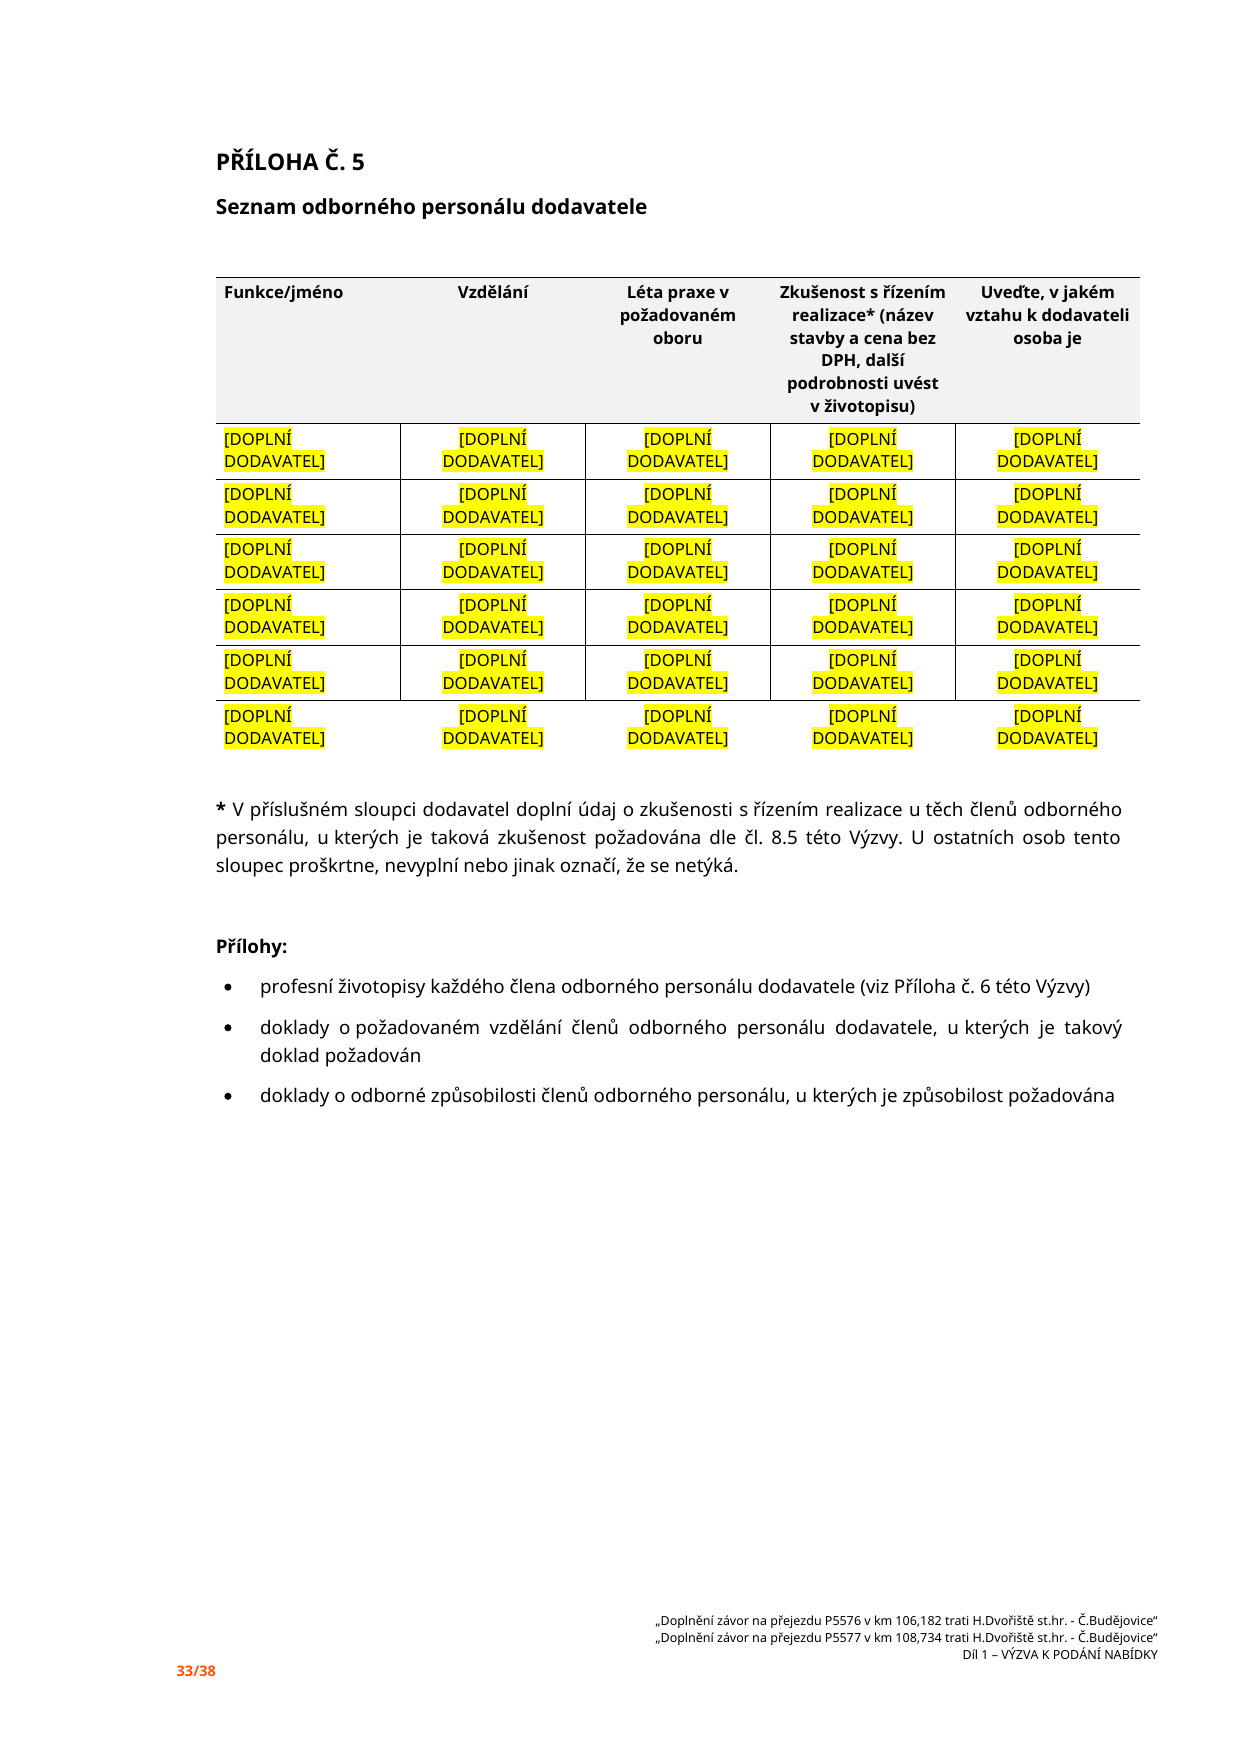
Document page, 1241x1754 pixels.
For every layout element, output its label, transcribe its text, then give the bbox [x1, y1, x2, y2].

table_cell [DOPLNÍ DODAVATEL] [771, 590, 955, 645]
table_cell [DOPLNÍ DODAVATEL] [956, 424, 1140, 478]
text doklady o požadovaném vzdělání členů odborného personálu dodavatele, u kterých je takový doklad požadován [224, 1014, 1122, 1068]
table_cell [DOPLNÍ DODAVATEL] [771, 424, 955, 478]
table_cell [DOPLNÍ DODAVATEL] [955, 701, 1140, 756]
table_header Léta praxe v požadovaném oboru [585, 278, 770, 423]
text Příloha č. 5 [216, 146, 1122, 177]
table_cell [DOPLNÍ DODAVATEL] [401, 480, 585, 534]
table_cell [DOPLNÍ DODAVATEL] [401, 424, 585, 478]
table_cell [DOPLNÍ DODAVATEL] [956, 590, 1140, 645]
table_header Vzdělání [400, 278, 585, 423]
table_cell [DOPLNÍ DODAVATEL] [216, 535, 400, 589]
table_cell [DOPLNÍ DODAVATEL] [586, 590, 770, 645]
table_cell [DOPLNÍ DODAVATEL] [956, 646, 1140, 700]
text * V příslušném sloupci dodavatel doplní údaj o zkušenosti s řízením realizace u těch členů odborného personálu, u kterých je taková zkušenost požadována dle čl. 8.5 této Výzvy. U ostatních osob tento sloupec proškrtne, nevyplní nebo jinak označí, že se netýká. [216, 796, 1122, 878]
table_header Funkce/jméno [216, 278, 400, 423]
table_cell [DOPLNÍ DODAVATEL] [216, 424, 400, 478]
table_cell [DOPLNÍ DODAVATEL] [586, 535, 770, 589]
table_cell [DOPLNÍ DODAVATEL] [771, 646, 955, 700]
table_cell [DOPLNÍ DODAVATEL] [956, 480, 1140, 534]
table_cell [DOPLNÍ DODAVATEL] [216, 646, 400, 700]
table_header Uveďte, v jakém vztahu k dodavateli osoba je [955, 278, 1140, 423]
table_cell [DOPLNÍ DODAVATEL] [956, 535, 1140, 589]
text profesní životopisy každého člena odborného personálu dodavatele (viz Příloha č. 6 této Výzvy) [224, 974, 1122, 999]
table_cell [DOPLNÍ DODAVATEL] [586, 424, 770, 478]
table_cell [DOPLNÍ DODAVATEL] [216, 701, 400, 756]
text doklady o odborné způsobilosti členů odborného personálu, u kterých je způsobilost požadována [224, 1083, 1122, 1108]
table_cell [DOPLNÍ DODAVATEL] [771, 535, 955, 589]
table_cell [DOPLNÍ DODAVATEL] [771, 480, 955, 534]
table_cell [DOPLNÍ DODAVATEL] [401, 590, 585, 645]
table_cell [DOPLNÍ DODAVATEL] [586, 480, 770, 534]
table_cell [DOPLNÍ DODAVATEL] [216, 590, 400, 645]
table_cell [DOPLNÍ DODAVATEL] [585, 701, 770, 756]
table_cell [DOPLNÍ DODAVATEL] [216, 480, 400, 534]
table_cell [DOPLNÍ DODAVATEL] [401, 535, 585, 589]
table_cell [DOPLNÍ DODAVATEL] [770, 701, 955, 756]
table_header Zkušenost s řízením realizace* (název stavby a cena bez DPH, další podrobnosti uvést v životopisu) [770, 278, 955, 423]
text Seznam odborného personálu dodavatele [216, 192, 1122, 221]
table_cell [DOPLNÍ DODAVATEL] [401, 646, 585, 700]
table_cell [DOPLNÍ DODAVATEL] [400, 701, 585, 756]
text Přílohy: [216, 933, 1122, 959]
table_cell [DOPLNÍ DODAVATEL] [586, 646, 770, 700]
